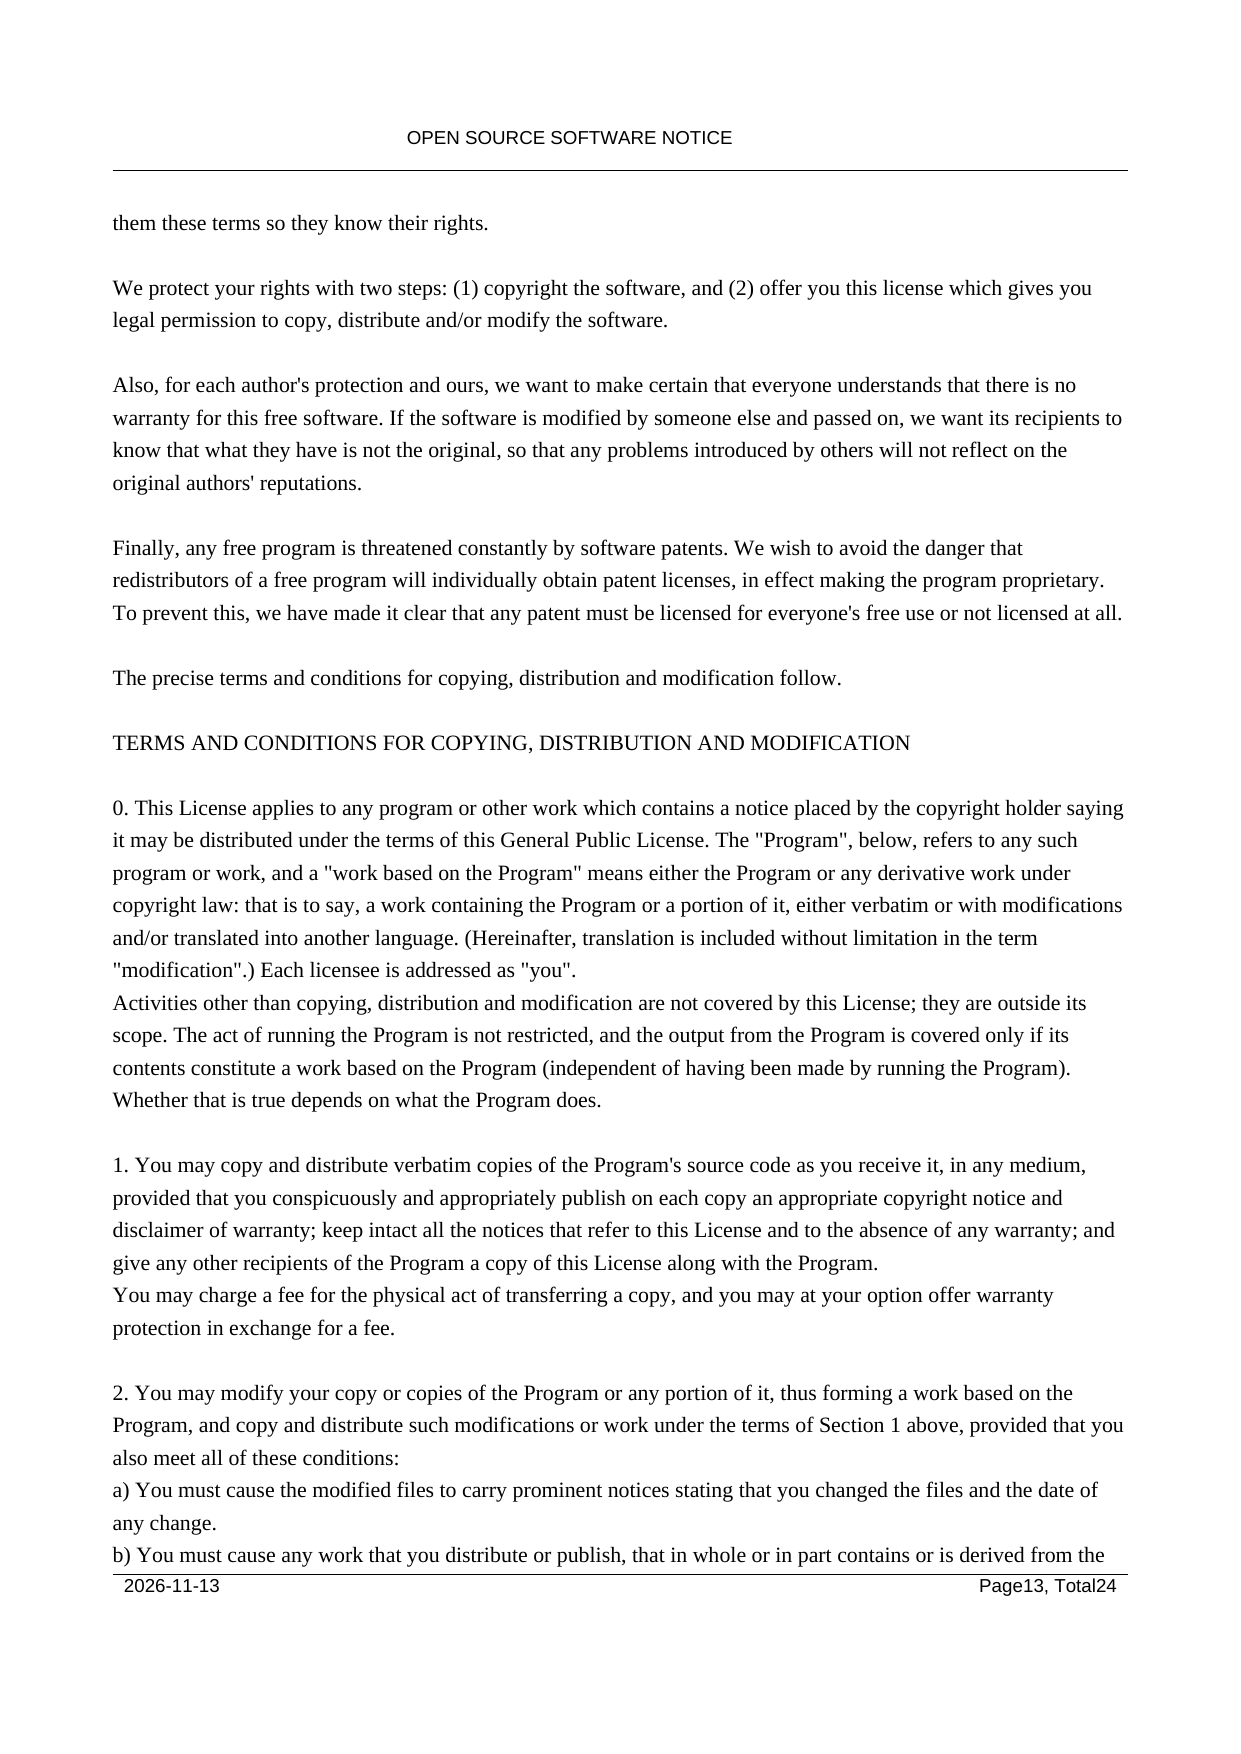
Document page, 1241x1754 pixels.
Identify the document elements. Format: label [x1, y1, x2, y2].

text [112, 206, 1128, 1571]
